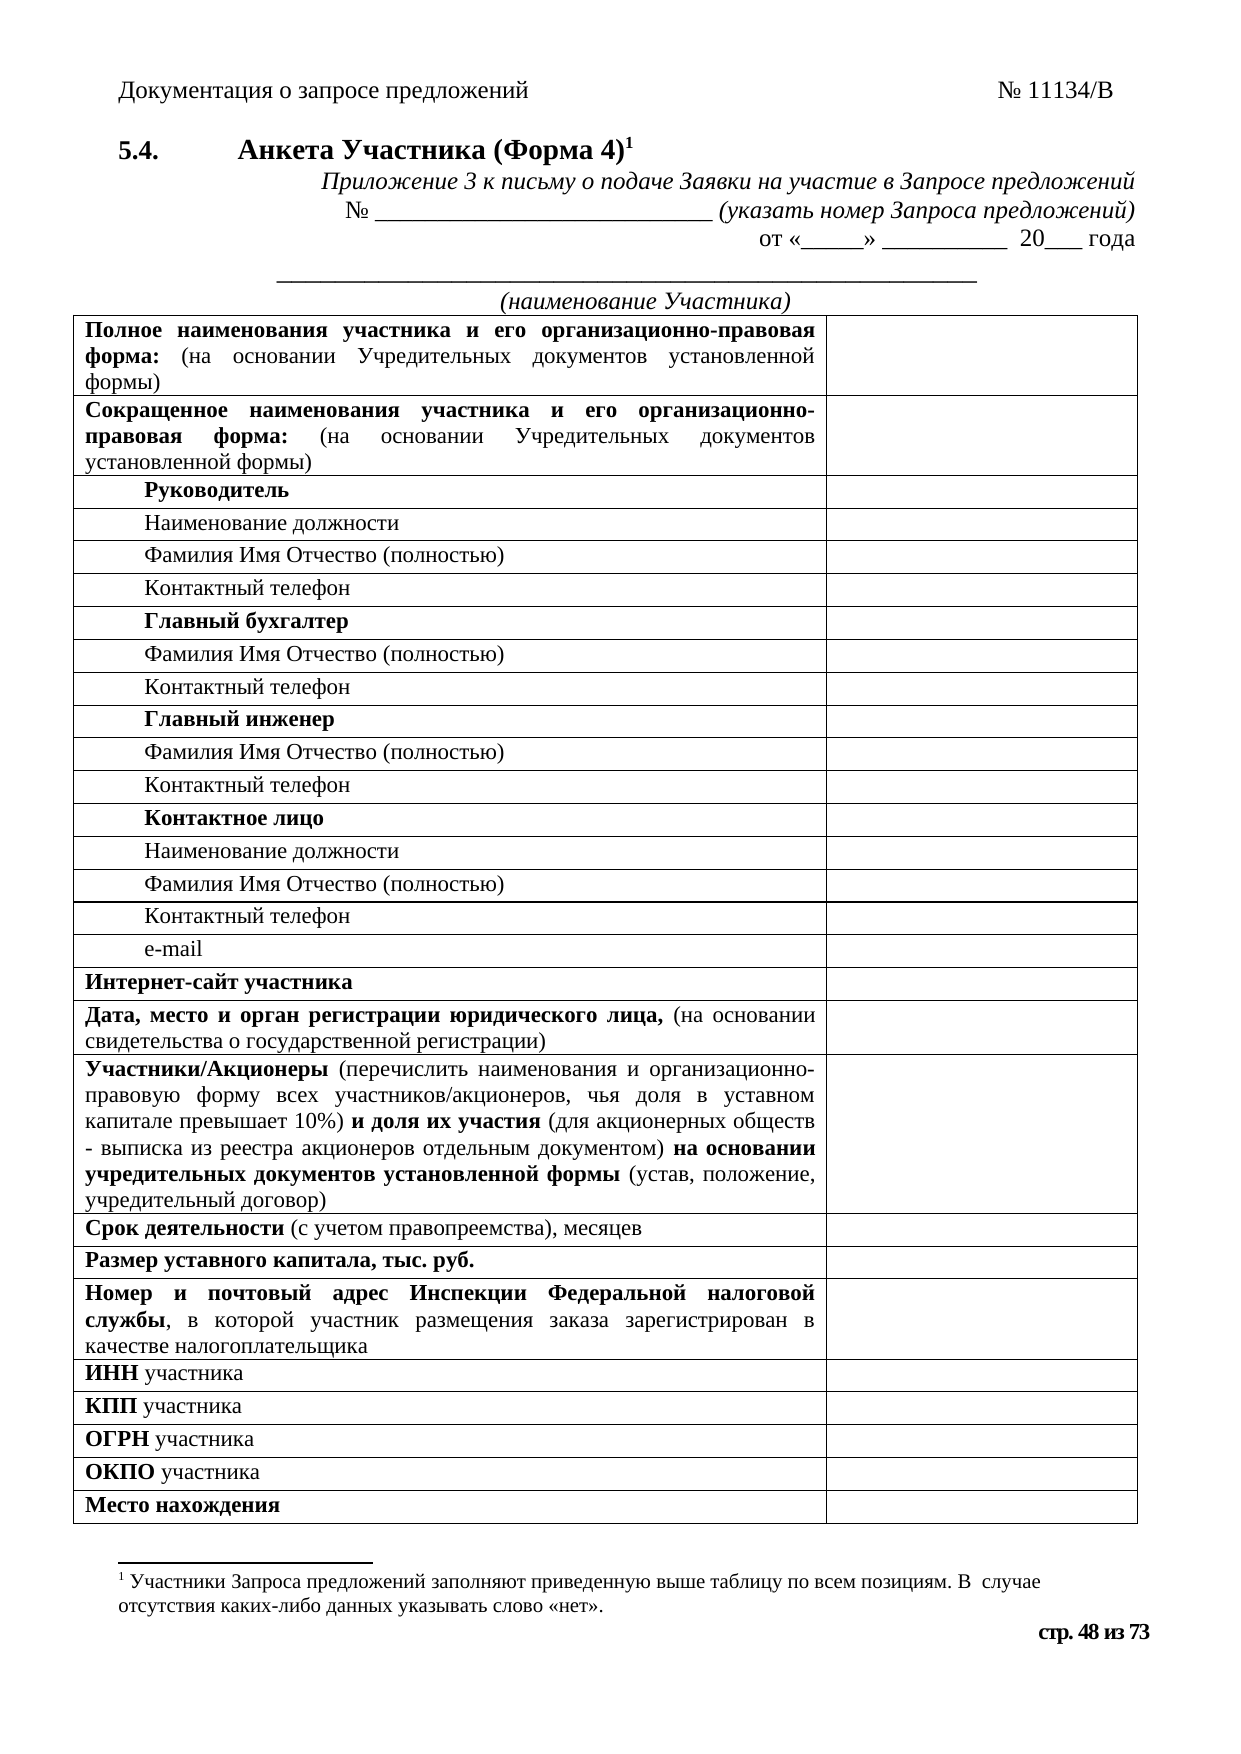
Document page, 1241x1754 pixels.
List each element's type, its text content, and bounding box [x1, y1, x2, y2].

table_cell [827, 870, 1137, 901]
table_cell [827, 706, 1137, 737]
table_cell [827, 1392, 1137, 1424]
table_cell Контактный телефон [74, 574, 826, 606]
table_cell Контактный телефон [74, 771, 826, 803]
table_cell Фамилия Имя Отчество (полностью) [74, 640, 826, 672]
list (наименование Участника) [118, 286, 1135, 314]
table_cell [827, 1425, 1137, 1457]
table_cell [827, 1055, 1137, 1213]
table_cell [827, 1491, 1137, 1522]
table_cell Наименование должности [74, 509, 826, 540]
table_cell [827, 771, 1137, 803]
table_cell [827, 1247, 1137, 1278]
table_cell Размер уставного капитала, тыс. руб. [74, 1247, 826, 1278]
table_cell Интернет-сайт участника [74, 968, 826, 1000]
table_cell ОГРН участника [74, 1425, 826, 1457]
text № ___________________________ (указать номер Запроса предложений) [118, 195, 1135, 223]
table_cell [827, 1001, 1137, 1053]
table_cell [827, 607, 1137, 639]
table_cell Фамилия Имя Отчество (полностью) [74, 870, 826, 901]
table_cell Фамилия Имя Отчество (полностью) [74, 541, 826, 573]
table_cell [827, 673, 1137, 704]
table_cell [827, 1214, 1137, 1246]
table_cell [827, 574, 1137, 606]
table_cell [827, 509, 1137, 540]
table_cell Дата, место и орган регистрации юридического лица, (на основании свидетельства о государственной регистрации) [74, 1001, 826, 1053]
table_cell [827, 1360, 1137, 1391]
table_cell Сокращенное наименования участника и его организационно-правовая форма: (на основании Учредительных документов установленной формы) [74, 396, 826, 475]
table_cell Наименование должности [74, 837, 826, 868]
table_cell [827, 1279, 1137, 1358]
table_header [827, 316, 1137, 395]
table_cell Номер и почтовый адрес Инспекции Федеральной налоговой службы, в которой участник размещения заказа зарегистрирован в качестве налогоплательщика [74, 1279, 826, 1358]
table_cell Главный бухгалтер [74, 607, 826, 639]
table_cell [827, 396, 1137, 475]
text Приложение 3 к письму о подаче Заявки на участие в Запросе предложений [118, 166, 1135, 195]
table_cell Фамилия Имя Отчество (полностью) [74, 738, 826, 770]
table_cell [827, 738, 1137, 770]
table_cell [827, 1458, 1137, 1490]
table_cell Контактный телефон [74, 673, 826, 704]
list Анкета Участника (Форма 4) [118, 132, 1135, 166]
table_cell [827, 837, 1137, 868]
table_header Полное наименования участника и его организационно-правовая форма: (на основании Учредительных документов установленной формы) [74, 316, 826, 395]
table_cell Срок деятельности (с учетом правопреемства), месяцев [74, 1214, 826, 1246]
table_cell [827, 968, 1137, 1000]
table_cell [827, 640, 1137, 672]
table_cell e-mail [74, 935, 826, 967]
table_cell [827, 476, 1137, 508]
table_cell Руководитель [74, 476, 826, 508]
table_cell [827, 804, 1137, 836]
table_cell [827, 903, 1137, 934]
table_cell [827, 935, 1137, 967]
table_cell Место нахождения [74, 1491, 826, 1522]
text ________________________________________________ [118, 252, 1135, 286]
table_cell Контактное лицо [74, 804, 826, 836]
table_cell Контактный телефон [74, 903, 826, 934]
table_cell ИНН участника [74, 1360, 826, 1391]
text от «_____» __________ 20___ года [118, 223, 1135, 252]
table_cell КПП участника [74, 1392, 826, 1424]
table_cell Участники/Акционеры (перечислить наименования и организационно-правовую форму всех участников/акционеров, чья доля в уставном капитале превышает 10%) и доля их участия (для акционерных обществ - выписка из реестра акционеров отдельным документом) на основании учредительных документов установленной формы (устав, положение, учредительный договор) [74, 1055, 826, 1213]
table_cell Главный инженер [74, 706, 826, 737]
table_cell [827, 541, 1137, 573]
table_cell ОКПО участника [74, 1458, 826, 1490]
